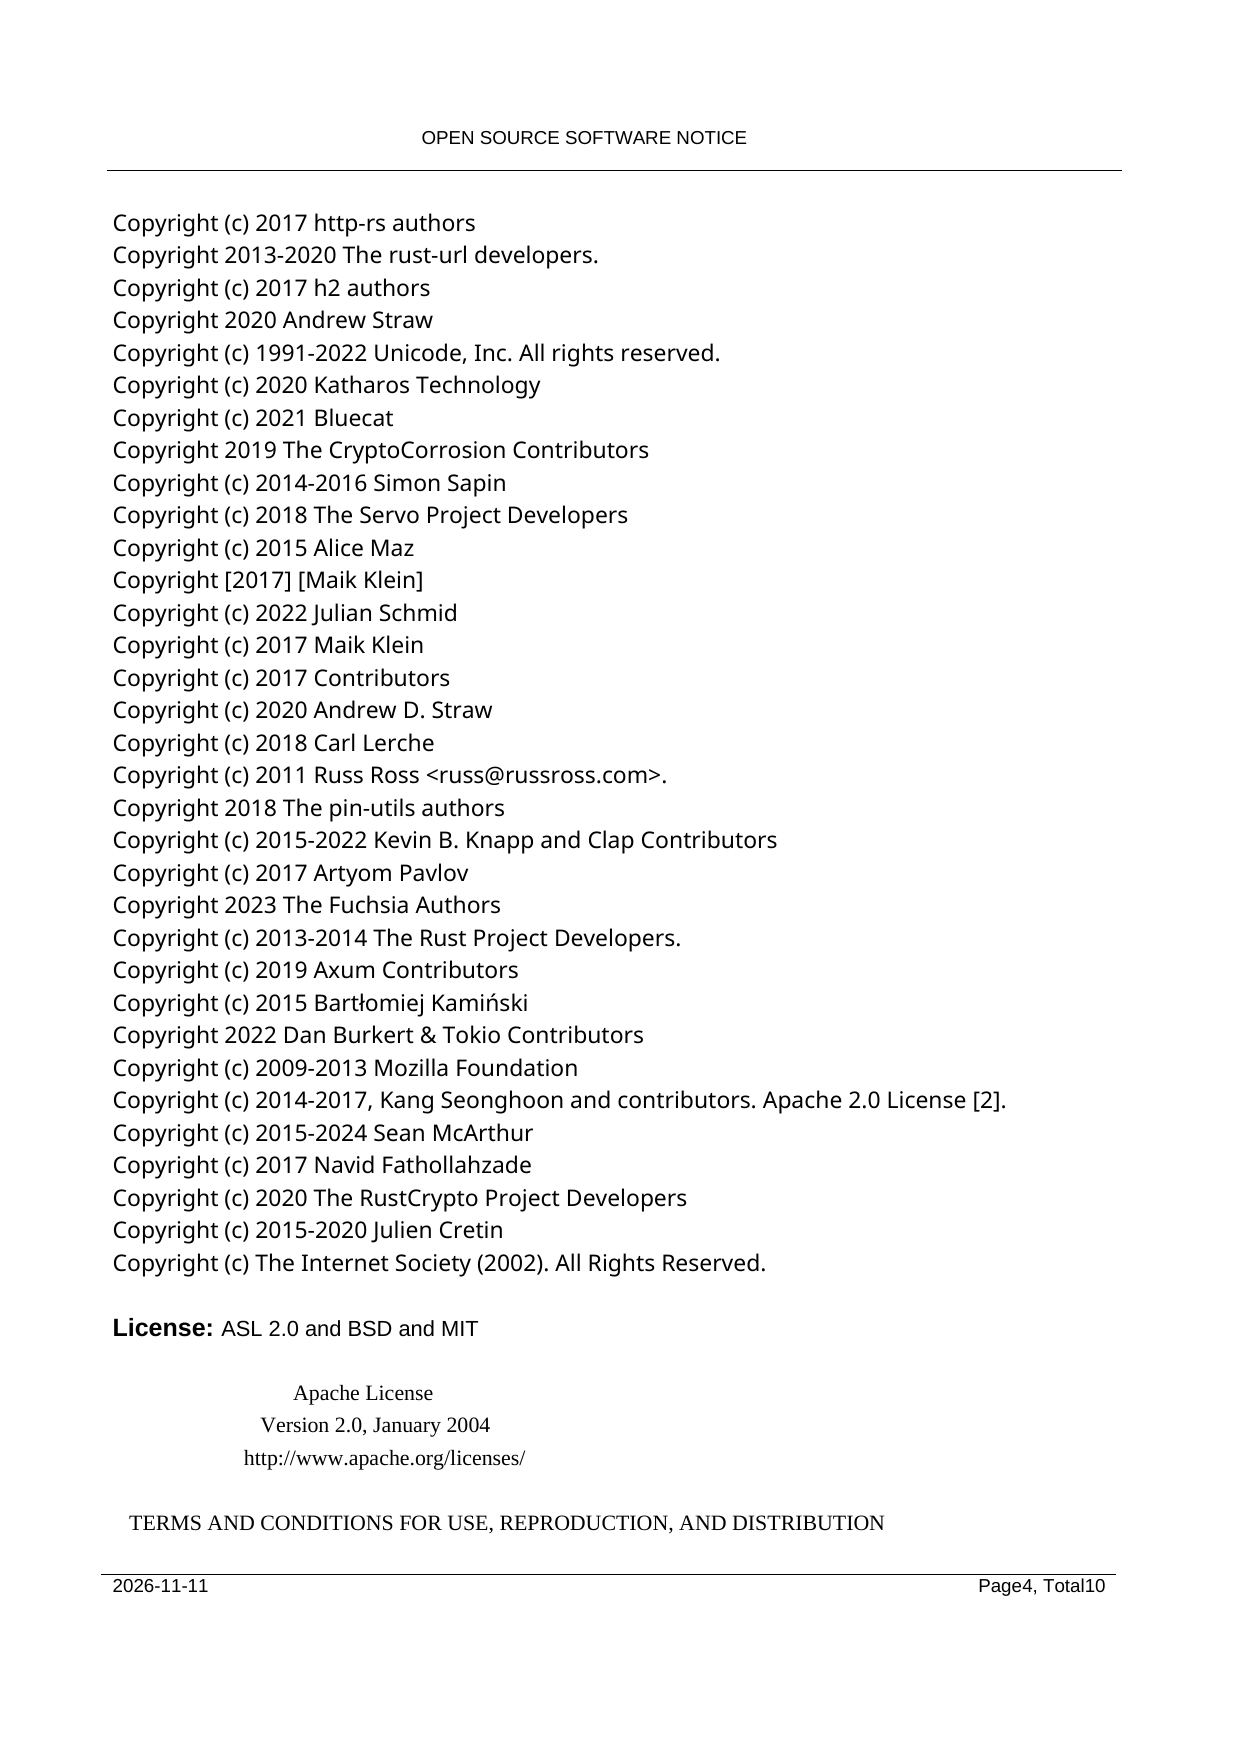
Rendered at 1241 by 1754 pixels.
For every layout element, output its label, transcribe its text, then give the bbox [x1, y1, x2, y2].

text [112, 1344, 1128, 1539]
text License: ASL 2.0 and BSD and MIT [112, 1311, 1128, 1344]
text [112, 206, 1128, 1311]
